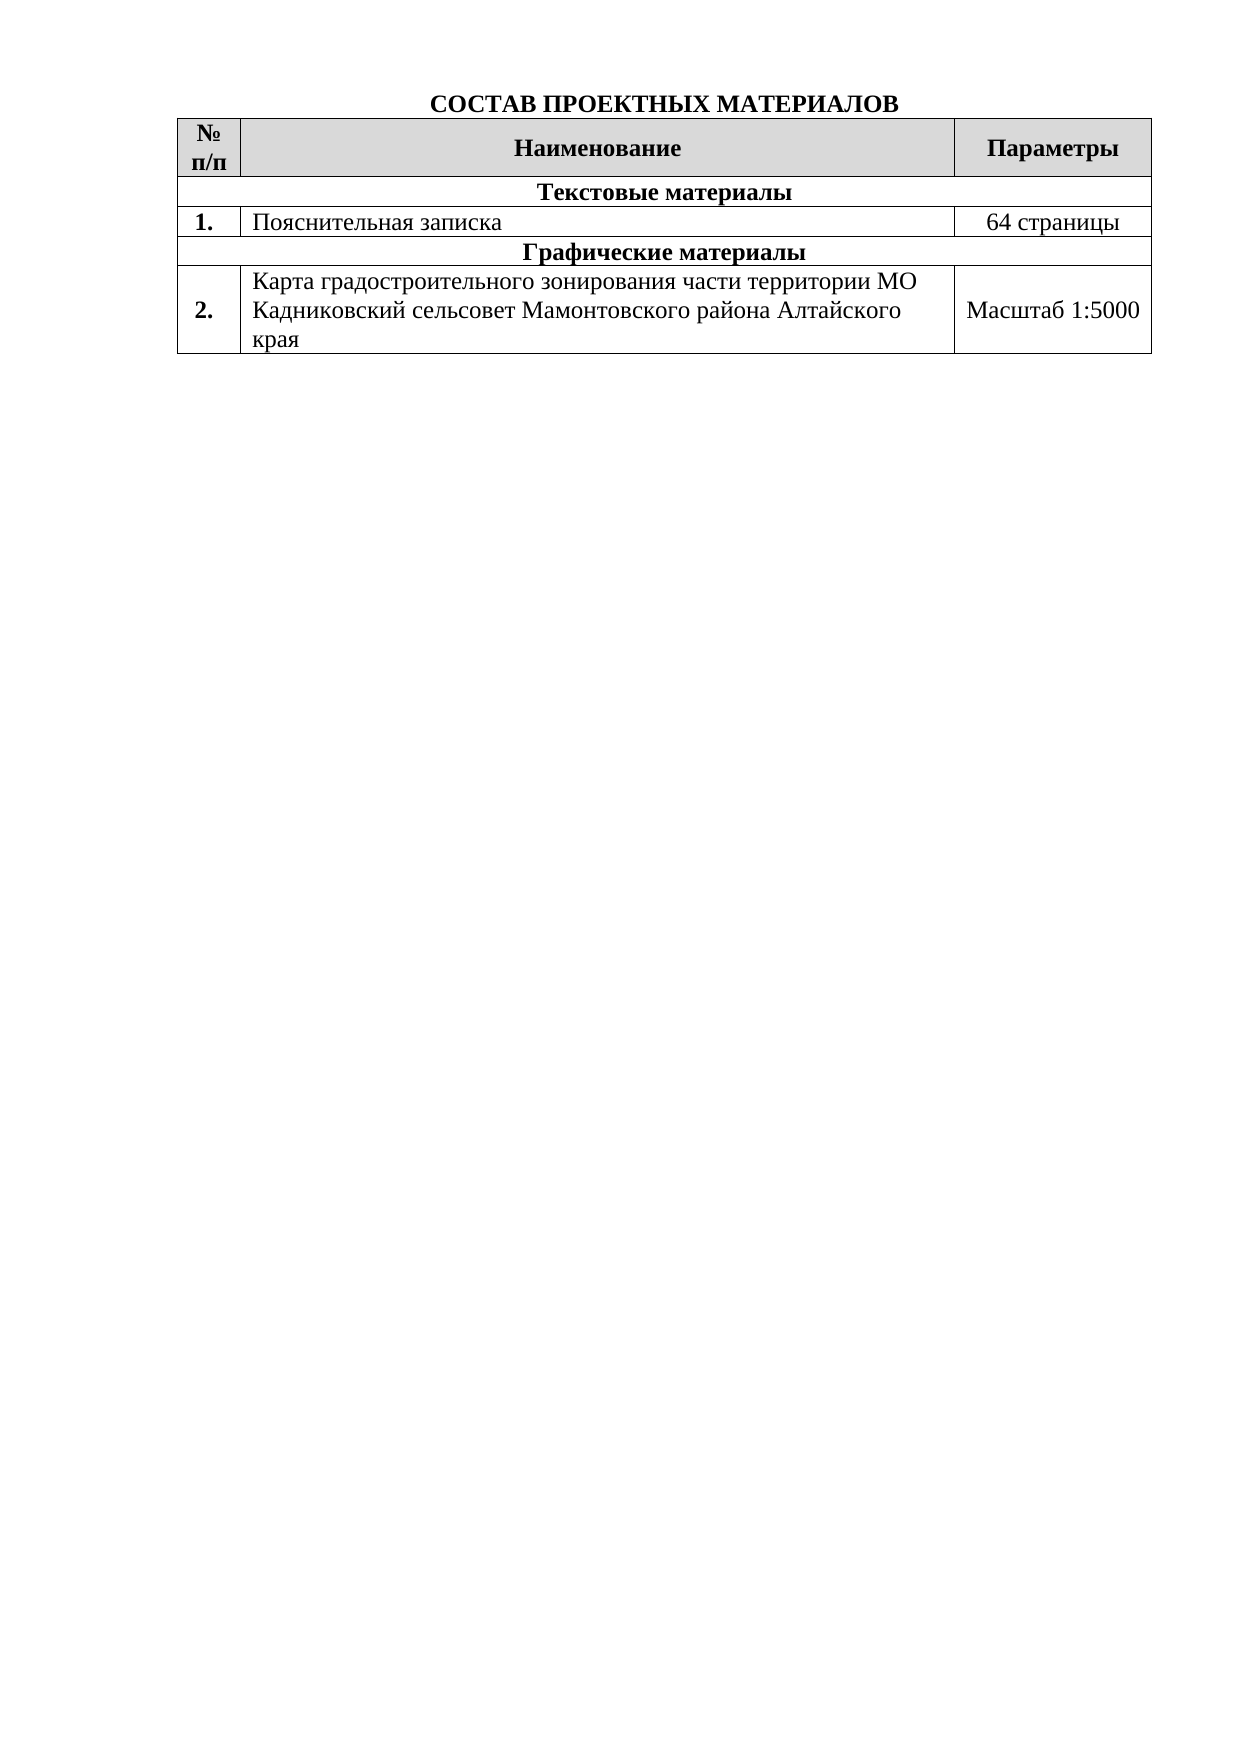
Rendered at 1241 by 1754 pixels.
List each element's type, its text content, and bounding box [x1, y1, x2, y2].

table_cell Графические материалы [178, 237, 1151, 265]
table_header Параметры [955, 119, 1151, 176]
text СОСТАВ ПРОЕКТНЫХ МАТЕРИАЛОВ [177, 89, 1152, 117]
table_cell 64 страницы [955, 207, 1151, 236]
table_cell Карта градостроительного зонирования части территории МО Кадниковский сельсовет Мамонтовского района Алтайского края [241, 266, 954, 353]
table_header № п/п [178, 119, 240, 176]
table_cell [178, 266, 240, 353]
table_cell [178, 207, 240, 236]
table_cell Текстовые материалы [178, 177, 1151, 206]
table_cell Пояснительная записка [241, 207, 954, 236]
table_cell Масштаб 1:5000 [955, 266, 1151, 353]
table_header Наименование [241, 119, 954, 176]
